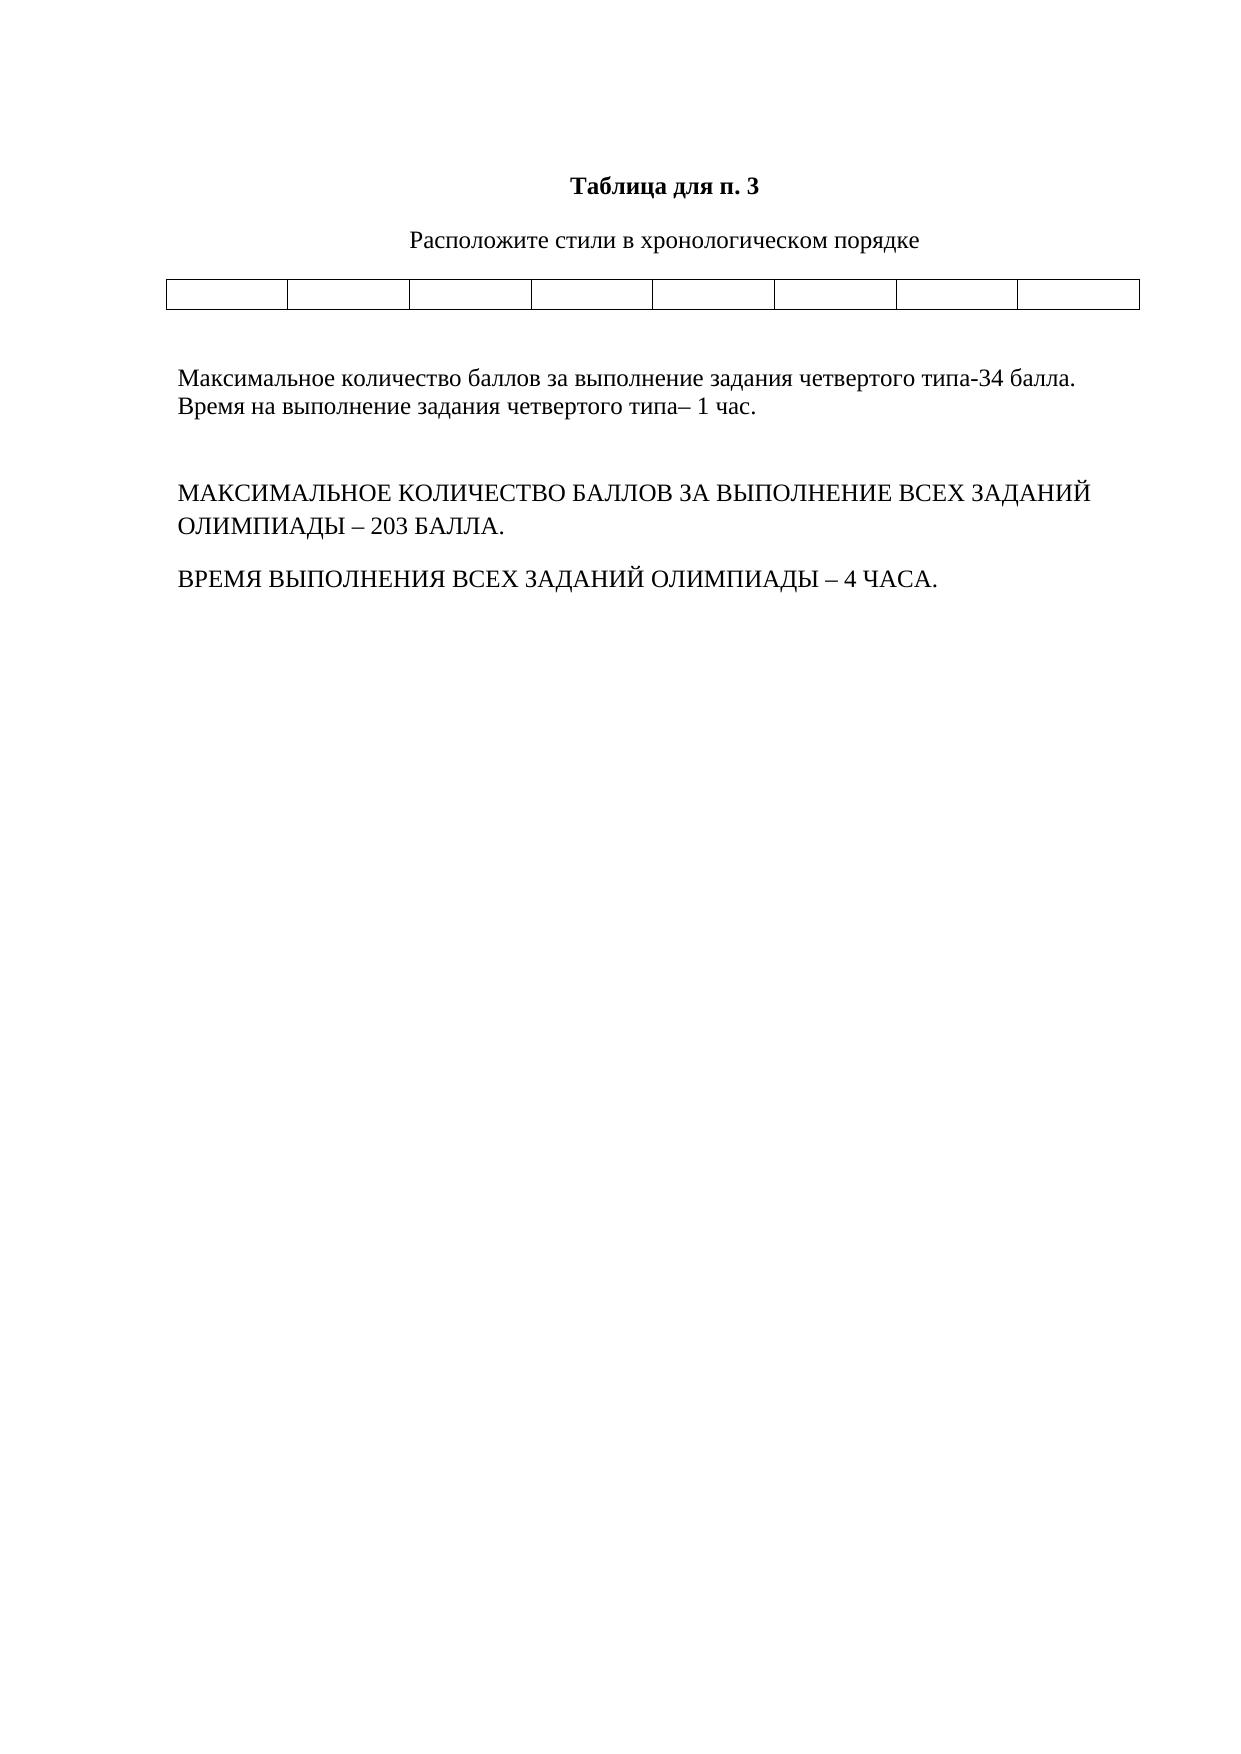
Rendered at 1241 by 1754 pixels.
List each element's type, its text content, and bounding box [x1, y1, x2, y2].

table_header [288, 280, 409, 309]
text ВРЕМЯ ВЫПОЛНЕНИЯ ВСЕХ ЗАДАНИЙ ОЛИМПИАДЫ – 4 ЧАСА. [177, 564, 1152, 593]
table_header [532, 280, 652, 309]
table_header [775, 280, 896, 309]
table_header [167, 280, 287, 309]
table_header [1018, 280, 1139, 309]
text МАКСИМАЛЬНОЕ КОЛИЧЕСТВО БАЛЛОВ ЗА ВЫПОЛНЕНИЕ ВСЕХ ЗАДАНИЙ ОЛИМПИАДЫ – 203 БАЛЛА. [177, 478, 1152, 539]
text Расположите стили в хронологическом порядке [177, 225, 1152, 254]
table_header [653, 280, 774, 309]
table_header [410, 280, 531, 309]
text Таблица для п. 3 [177, 171, 1152, 200]
text Время на выполнение задания четвертого типа– 1 час. [177, 391, 1152, 420]
text Максимальное количество баллов за выполнение задания четвертого типа-34 балла. [177, 363, 1152, 391]
table_header [897, 280, 1017, 309]
